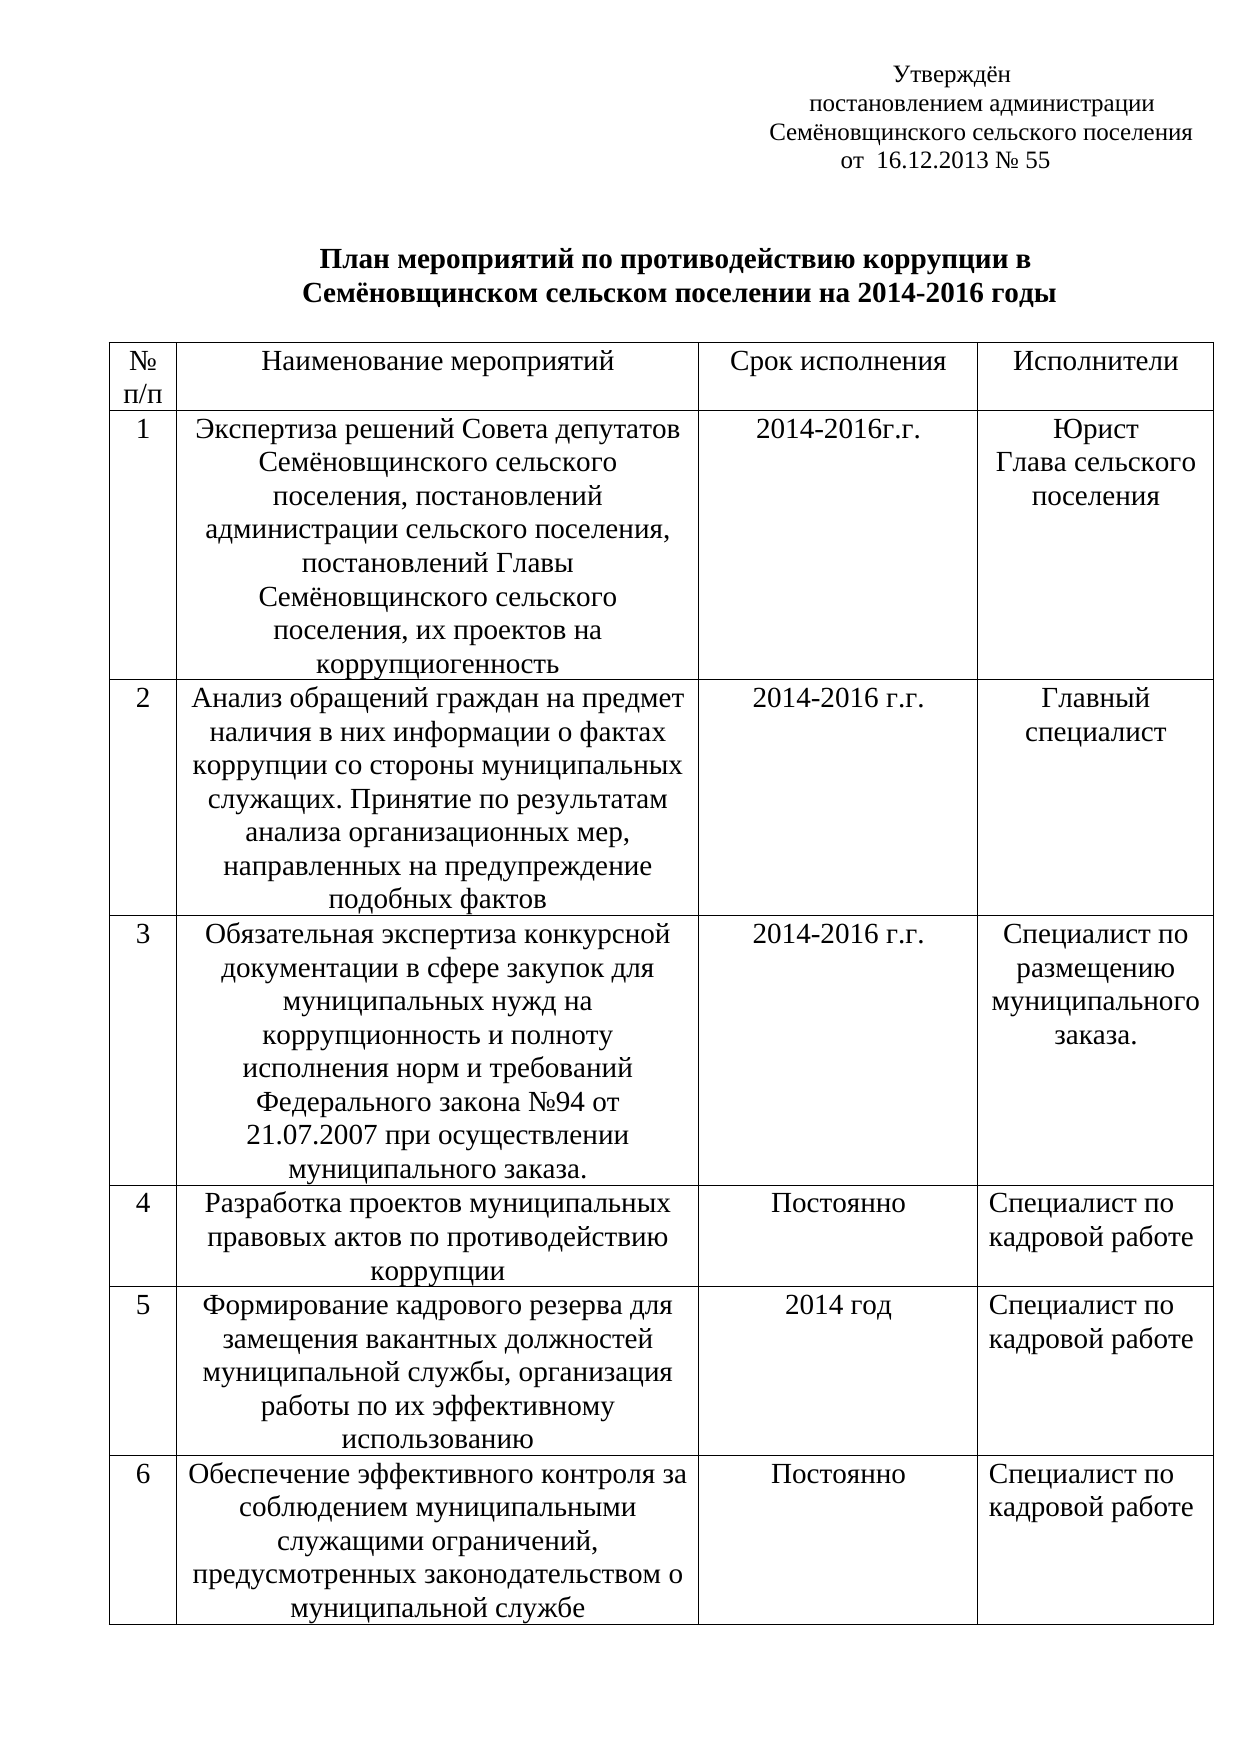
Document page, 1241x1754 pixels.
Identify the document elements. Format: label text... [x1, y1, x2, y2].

table_cell 6 [110, 1456, 176, 1624]
table_header Срок исполнения [699, 343, 977, 410]
text Утверждён [165, 59, 1193, 88]
table_cell Разработка проектов муниципальных правовых актов по противодействию коррупции [177, 1186, 698, 1286]
table_cell Обеспечение эффективного контроля за соблюдением муниципальными служащими ограничений, предусмотренных законодательством о муниципальной службе [177, 1456, 698, 1624]
table_cell 2014-2016г.г. [699, 411, 977, 679]
table_cell 4 [110, 1186, 176, 1286]
table_cell Экспертиза решений Совета депутатов Семёновщинского сельского поселения, постановлений администрации сельского поселения, постановлений Главы Семёновщинского сельского поселения, их проектов на коррупциогенность [177, 411, 698, 679]
table_cell Постоянно [699, 1186, 977, 1286]
table_cell Специалист по размещению муниципального заказа. [978, 916, 1213, 1184]
table_cell Постоянно [699, 1456, 977, 1624]
text Семёновщинского сельского поселения [165, 117, 1193, 145]
table_cell 2014-2016 г.г. [699, 916, 977, 1184]
table_cell Анализ обращений граждан на предмет наличия в них информации о фактах коррупции со стороны муниципальных служащих. Принятие по результатам анализа организационных мер, направленных на предупреждение подобных фактов [177, 680, 698, 915]
title План мероприятий по противодействию коррупции в Семёновщинском сельском поселении на 2014-2016 годы [165, 241, 1193, 308]
text постановлением администрации [165, 88, 1193, 117]
table_cell Формирование кадрового резерва для замещения вакантных должностей муниципальной службы, организация работы по их эффективному использованию [177, 1287, 698, 1455]
table_header № п/п [110, 343, 176, 410]
table_cell Главный специалист [978, 680, 1213, 915]
table_cell 5 [110, 1287, 176, 1455]
table_cell 2014 год [699, 1287, 977, 1455]
table_header Исполнители [978, 343, 1213, 410]
text от 16.12.2013 № 55 [165, 145, 1193, 174]
table_cell Специалист по кадровой работе [978, 1456, 1213, 1624]
table_cell 2014-2016 г.г. [699, 680, 977, 915]
table_cell Специалист по кадровой работе [978, 1287, 1213, 1455]
table_cell Специалист по кадровой работе [978, 1186, 1213, 1286]
table_cell 3 [110, 916, 176, 1184]
table_cell Обязательная экспертиза конкурсной документации в сфере закупок для муниципальных нужд на коррупционность и полноту исполнения норм и требований Федерального закона №94 от 21.07.2007 при осуществлении муниципального заказа. [177, 916, 698, 1184]
table_cell 1 [110, 411, 176, 679]
table_cell Юрист Глава сельского поселения [978, 411, 1213, 679]
table_header Наименование мероприятий [177, 343, 698, 410]
table_cell 2 [110, 680, 176, 915]
